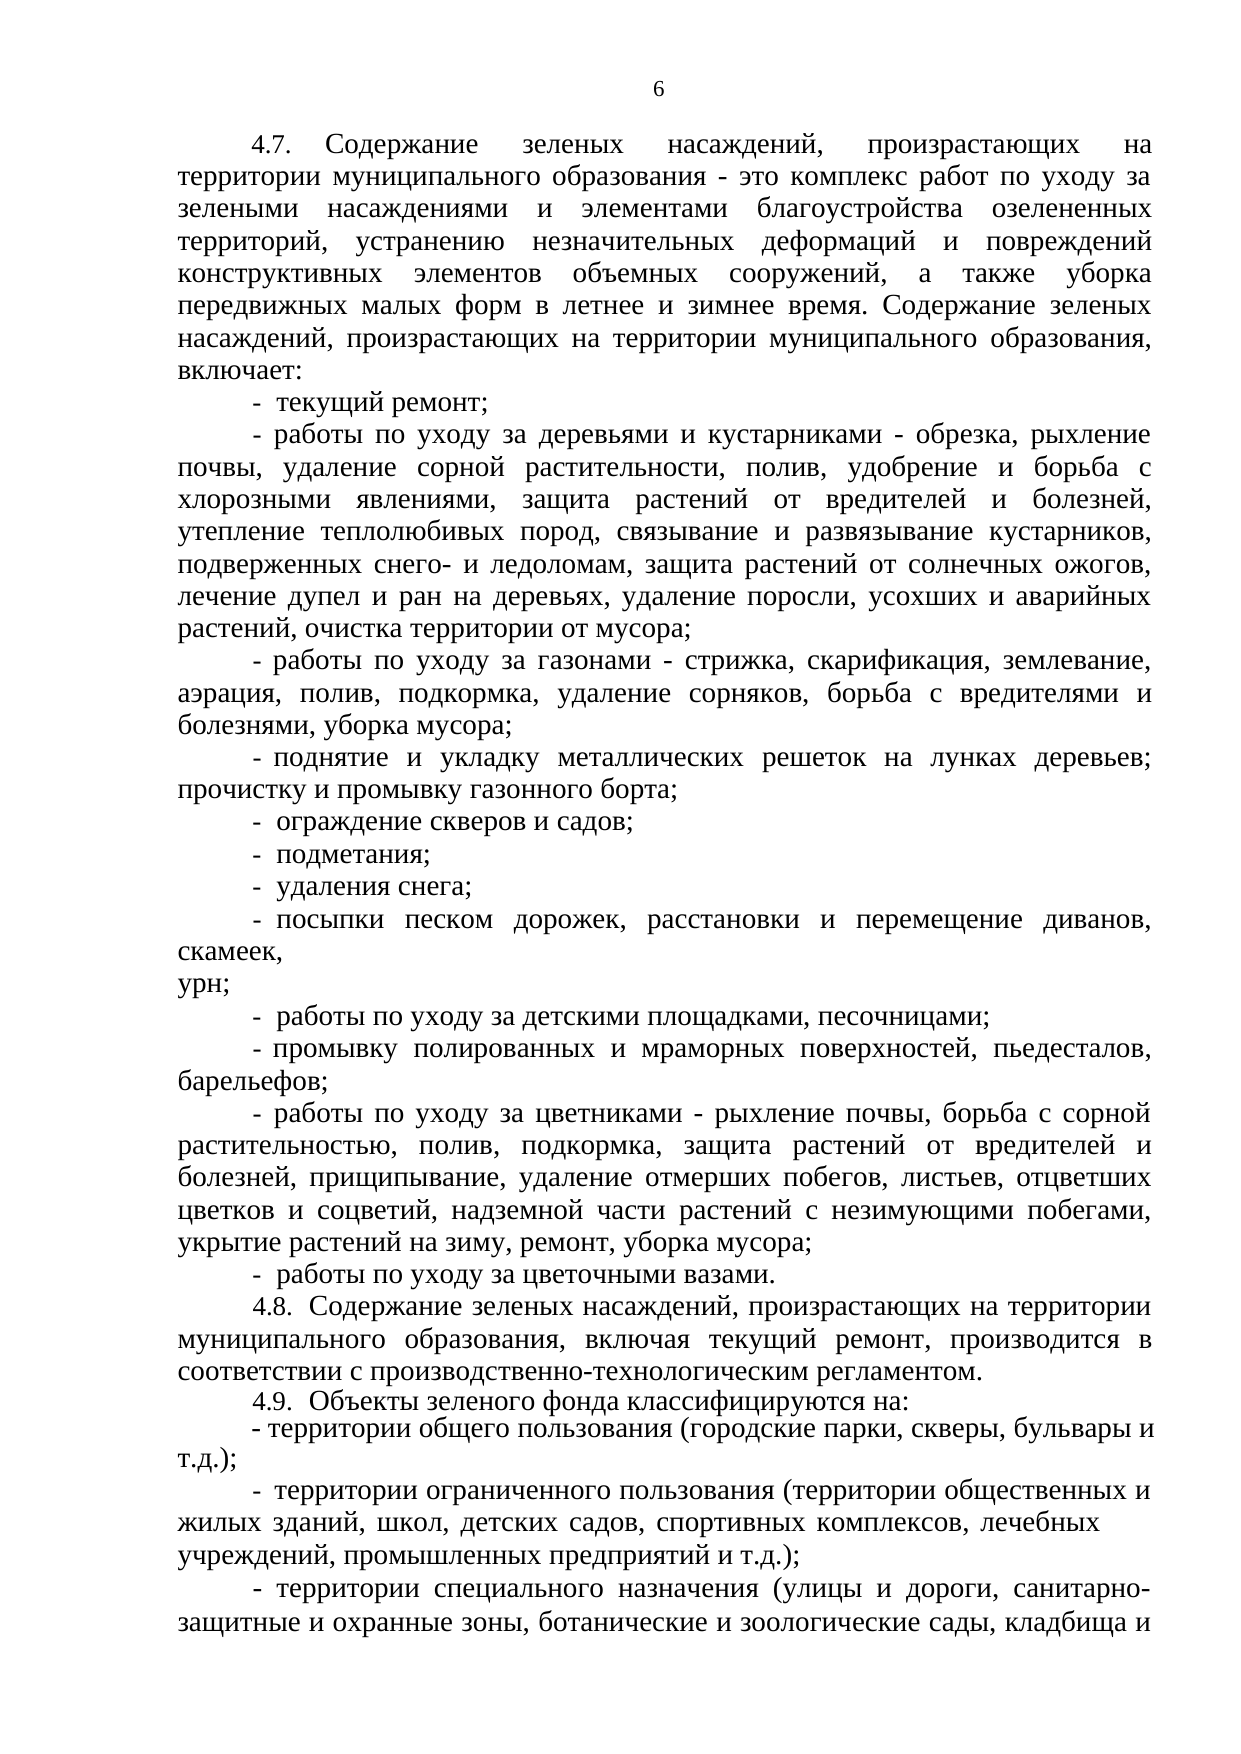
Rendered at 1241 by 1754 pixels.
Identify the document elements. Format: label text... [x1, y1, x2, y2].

list территории специального назначения (улицы и дороги, санитарно- защитные и охранные зоны, ботанические и зоологические сады, кладбища и [177, 1570, 1152, 1637]
list работы по уходу за деревьями и кустарниками - обрезка, рыхление почвы, удаление сорной растительности, полив, удобрение и борьба с хлорозными явлениями, защита растений от вредителей и болезней, утепление теплолюбивых пород, связывание и развязывание кустарников, подверженных снего- и ледоломам, защита растений от солнечных ожогов, лечение дупел и ран на деревьях, удаление поросли, усохших и аварийных растений, очистка территории от мусора; [177, 418, 1152, 644]
list поднятие и укладку металлических решеток на лунках деревьев; прочистку и промывку газонного борта; [177, 741, 1152, 805]
list территории ограниченного пользования (территории общественных и [252, 1473, 1234, 1506]
list работы по уходу за детскими площадками, песочницами; [252, 999, 1234, 1031]
list Содержание зеленых насаждений, произрастающих на территории муниципального образования - это комплекс работ по уходу за зелеными насаждениями и элементами благоустройства озелененных территорий, устранению незначительных деформаций и повреждений конструктивных элементов объемных сооружений, а также уборка передвижных малых форм в летнее и зимнее время. Содержание зеленых насаждений, произрастающих на территории муниципального образования, включает: [177, 127, 1152, 386]
list ограждение скверов и садов; [252, 805, 1234, 837]
list посыпки песком дорожек, расстановки и перемещение диванов, скамеек, [177, 902, 1152, 967]
list работы по уходу за газонами - стрижка, скарификация, землевание, аэрация, полив, подкормка, удаление сорняков, борьба с вредителями и болезнями, уборка мусора; [177, 644, 1152, 741]
list удаления снега; [252, 870, 1234, 902]
list промывку полированных и мраморных поверхностей, пьедесталов, барельефов; [177, 1032, 1152, 1096]
text урн; [177, 967, 1234, 999]
text т.д.); [177, 1442, 1234, 1473]
list Содержание зеленых насаждений, произрастающих на территории муниципального образования, включая текущий ремонт, производится в соответствии с производственно-технологическим регламентом. [177, 1290, 1152, 1387]
text жилых зданий, школ, детских садов, спортивных комплексов, лечебных учреждений, промышленных предприятий и т.д.); [177, 1506, 1234, 1570]
list Объекты зеленого фонда классифицируются на: [252, 1387, 1234, 1417]
list территории общего пользования (городские парки, скверы, бульвары и [251, 1417, 687, 1442]
list работы по уходу за цветочными вазами. [252, 1258, 1234, 1290]
list территории общего пользования (городские парки, скверы, бульвары и [684, 1417, 1234, 1442]
list работы по уходу за цветниками - рыхление почвы, борьба с сорной растительностью, полив, подкормка, защита растений от вредителей и болезней, прищипывание, удаление отмерших побегов, листьев, отцветших цветков и соцветий, надземной части растений с незимующими побегами, укрытие растений на зиму, ремонт, уборка мусора; [177, 1096, 1152, 1258]
list текущий ремонт; [252, 386, 1234, 418]
list подметания; [252, 837, 1234, 870]
